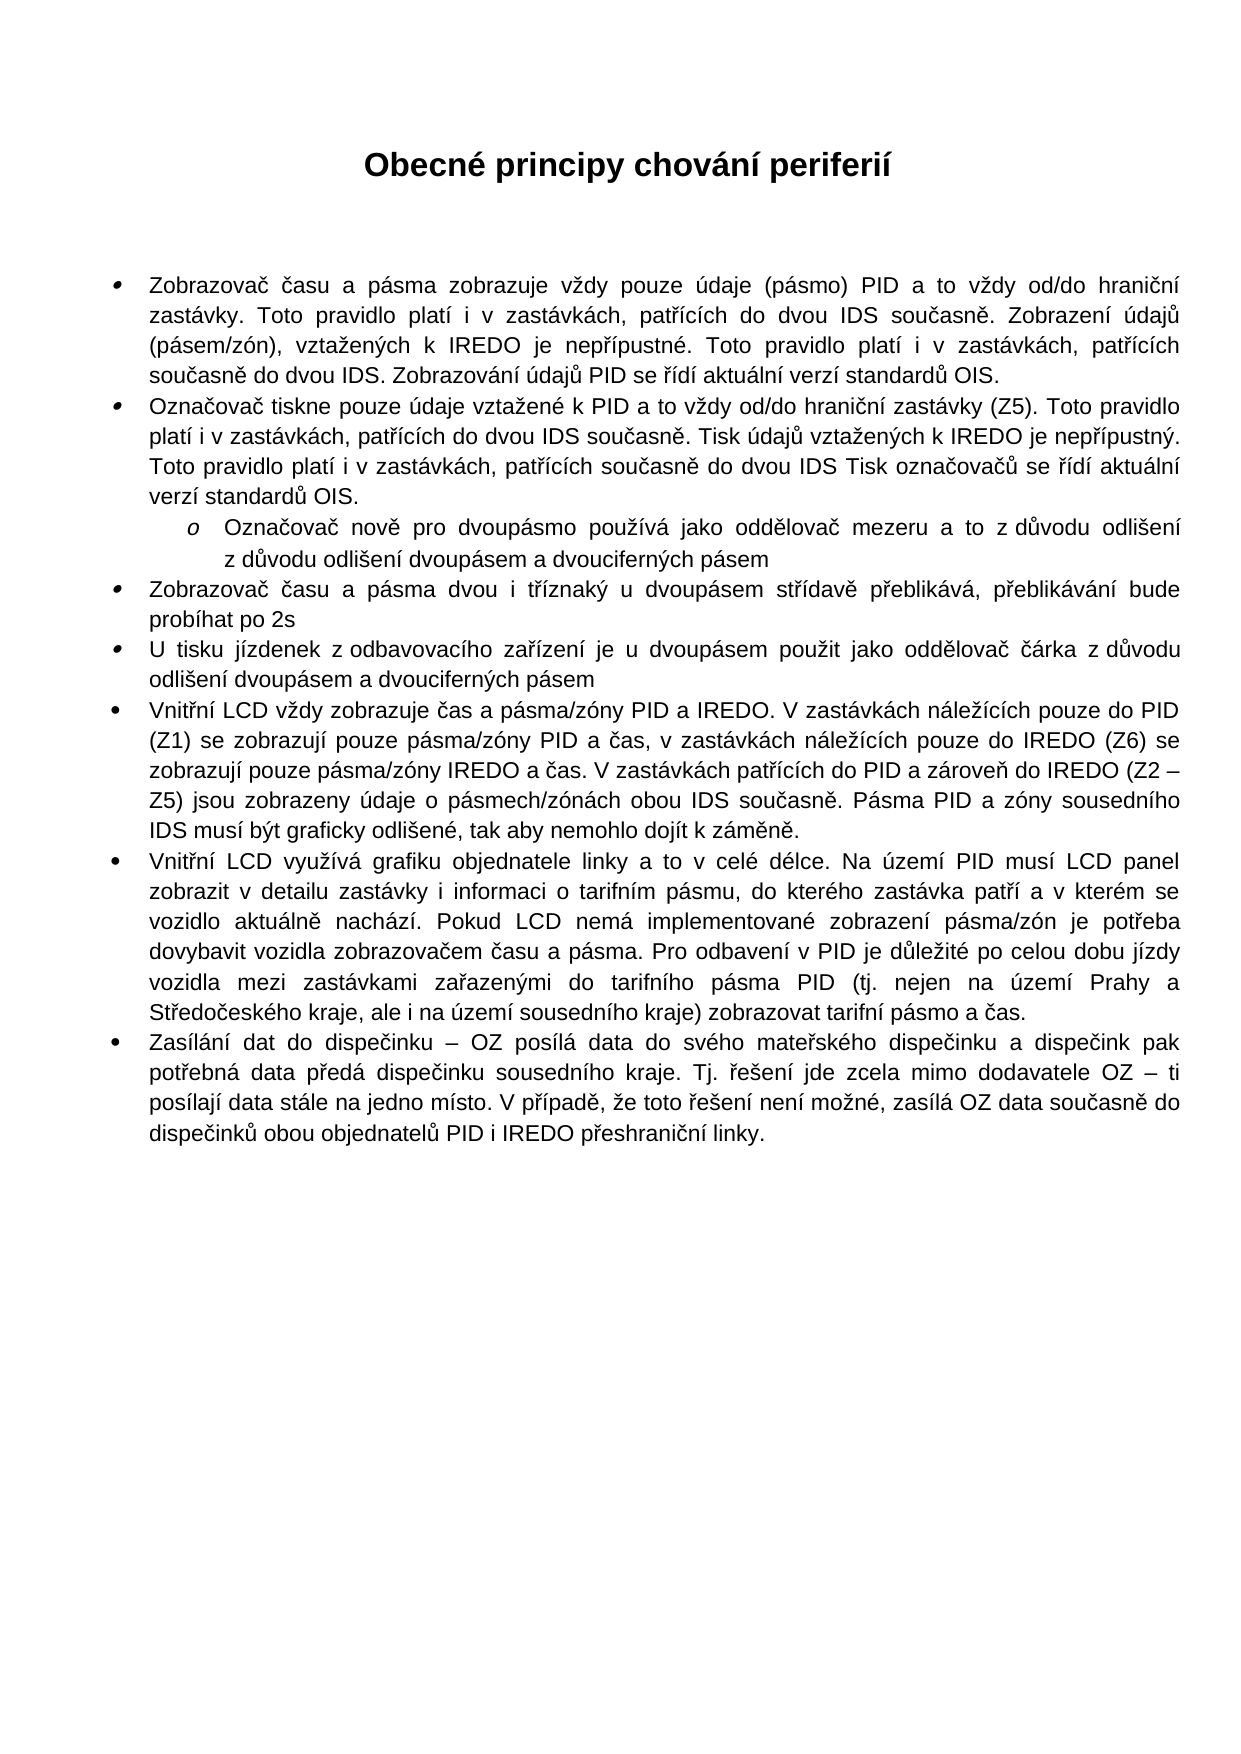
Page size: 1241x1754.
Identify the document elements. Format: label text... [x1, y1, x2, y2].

list Zasílání dat do dispečinku – OZ posílá data do svého mateřského dispečinku a dispečink pak potřebná data předá dispečinku sousedního kraje. Tj. řešení jde zcela mimo dodavatele OZ – ti posílají data stále na jedno místo. V případě, že toto řešení není možné, zasílá OZ data současně do dispečinků obou objednatelů PID i IREDO přeshraniční linky. [111, 1029, 1181, 1146]
text Obecné principy chování periferií [74, 145, 1181, 183]
list Zobrazovač času a pásma dvou i tříznaký u dvoupásem střídavě přeblikává, přeblikávání bude probíhat po 2s [111, 576, 1181, 632]
list Vnitřní LCD využívá grafiku objednatele linky a to v celé délce. Na území PID musí LCD panel zobrazit v detailu zastávky i informaci o tarifním pásmu, do kterého zastávka patří a v kterém se vozidlo aktuálně nachází. Pokud LCD nemá implementované zobrazení pásma/zón je potřeba dovybavit vozidla zobrazovačem času a pásma. Pro odbavení v PID je důležité po celou dobu jízdy vozidla mezi zastávkami zařazenými do tarifního pásma PID (tj. nejen na území Prahy a Středočeského kraje, ale i na území sousedního kraje) zobrazovat tarifní pásmo a čas. [111, 848, 1181, 1025]
list Vnitřní LCD vždy zobrazuje čas a pásma/zóny PID a IREDO. V zastávkách náležících pouze do PID (Z1) se zobrazují pouze pásma/zóny PID a čas, v zastávkách náležících pouze do IREDO (Z6) se zobrazují pouze pásma/zóny IREDO a čas. V zastávkách patřících do PID a zároveň do IREDO (Z2 – Z5) jsou zobrazeny údaje o pásmech/zónách obou IDS současně. Pásma PID a zóny sousedního IDS musí být graficky odlišené, tak aby nemohlo dojít k záměně. [111, 697, 1181, 844]
list Označovač tiskne pouze údaje vztažené k PID a to vždy od/do hraniční zastávky (Z5). Toto pravidlo platí i v zastávkách, patřících do dvou IDS současně. Tisk údajů vztažených k IREDO je nepřípustný. Toto pravidlo platí i v zastávkách, patřících současně do dvou IDS Tisk označovačů se řídí aktuální verzí standardů OIS. [111, 393, 1181, 509]
list Zobrazovač času a pásma zobrazuje vždy pouze údaje (pásmo) PID a to vždy od/do hraniční zastávky. Toto pravidlo platí i v zastávkách, patřících do dvou IDS současně. Zobrazení údajů (pásem/zón), vztažených k IREDO je nepřípustné. Toto pravidlo platí i v zastávkách, patřících současně do dvou IDS. Zobrazování údajů PID se řídí aktuální verzí standardů OIS. [111, 272, 1181, 389]
list U tisku jízdenek z odbavovacího zařízení je u dvoupásem použit jako oddělovač čárka z důvodu odlišení dvoupásem a dvouciferných pásem [111, 636, 1181, 693]
list Označovač nově pro dvoupásmo používá jako oddělovač mezeru a to z důvodu odlišení z důvodu odlišení dvoupásem a dvouciferných pásem [186, 513, 1181, 572]
